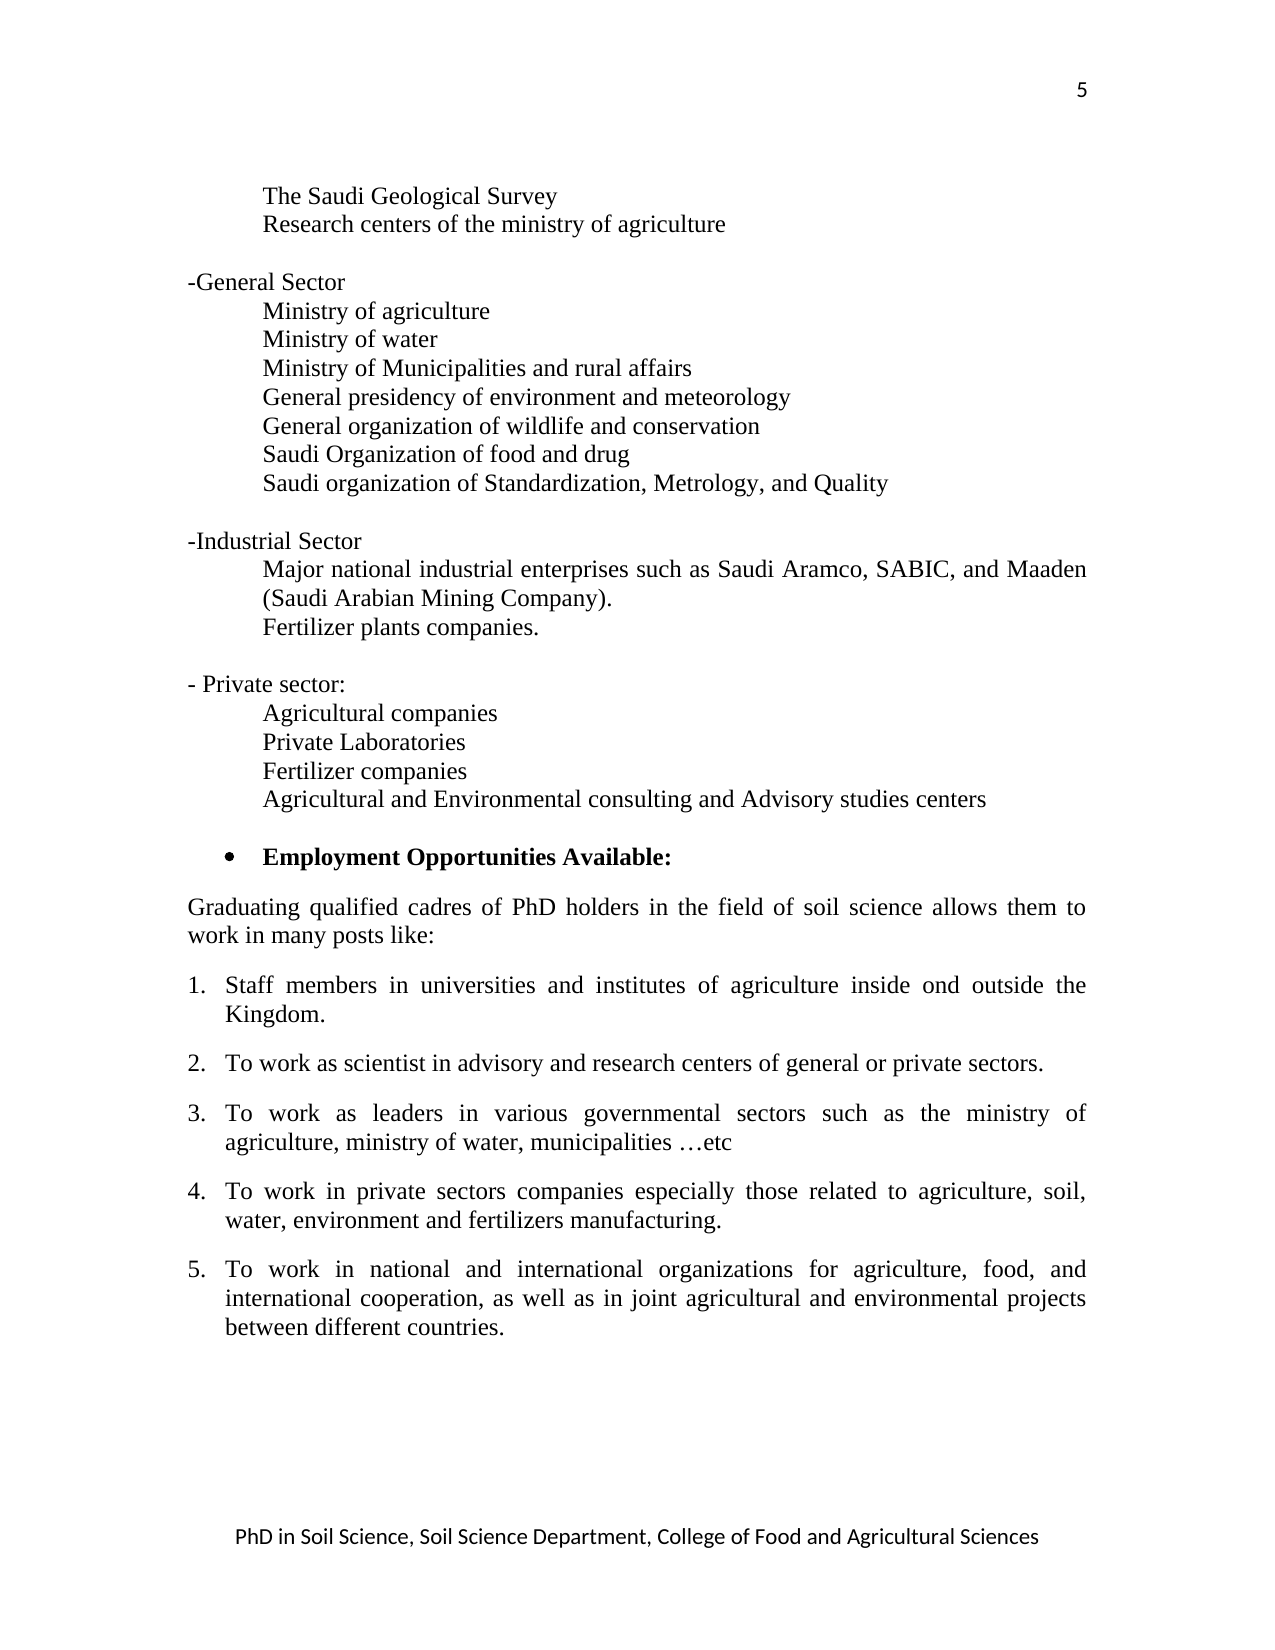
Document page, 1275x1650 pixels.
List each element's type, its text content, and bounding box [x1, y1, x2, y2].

text General presidency of environment and meteorology [187, 382, 1087, 411]
text Agricultural and Environmental consulting and Advisory studies centers [187, 784, 1087, 813]
text Private Laboratories [187, 727, 1087, 756]
text Fertilizer plants companies. [187, 612, 1087, 641]
list Employment Opportunities Available: [225, 842, 1087, 871]
text 1. Staff members in universities and institutes of agriculture inside ond outside the Kingdom. [187, 970, 1087, 1027]
text Ministry of Municipalities and rural affairs [187, 353, 1087, 382]
text The Saudi Geological Survey [187, 181, 1087, 209]
text 4. To work in private sectors companies especially those related to agriculture, soil, water, environment and fertilizers manufacturing. [187, 1176, 1087, 1234]
text 2. To work as scientist in advisory and research centers of general or private sectors. [187, 1048, 1087, 1077]
text 5. To work in national and international organizations for agriculture, food, and international cooperation, as well as in joint agricultural and environmental projects between different countries. [187, 1254, 1087, 1341]
text 3. To work as leaders in various governmental sectors such as the ministry of agriculture, ministry of water, municipalities …etc [187, 1098, 1087, 1155]
text Ministry of agriculture [187, 296, 1087, 324]
text - Private sector: [187, 669, 1087, 698]
text Saudi Organization of food and drug [187, 439, 1087, 468]
text Agricultural companies [187, 698, 1087, 727]
text Ministry of water [187, 324, 1087, 353]
text Fertilizer companies [187, 756, 1087, 784]
text Saudi organization of Standardization, Metrology, and Quality [187, 468, 1087, 497]
text -General Sector [187, 267, 1087, 296]
text General organization of wildlife and conservation [187, 411, 1087, 439]
text Major national industrial enterprises such as Saudi Aramco, SABIC, and Maaden (Saudi Arabian Mining Company). [262, 554, 1087, 612]
text Research centers of the ministry of agriculture [187, 209, 1087, 238]
text Graduating qualified cadres of PhD holders in the field of soil science allows them to work in many posts like: [187, 892, 1087, 949]
text -Industrial Sector [187, 526, 1087, 554]
